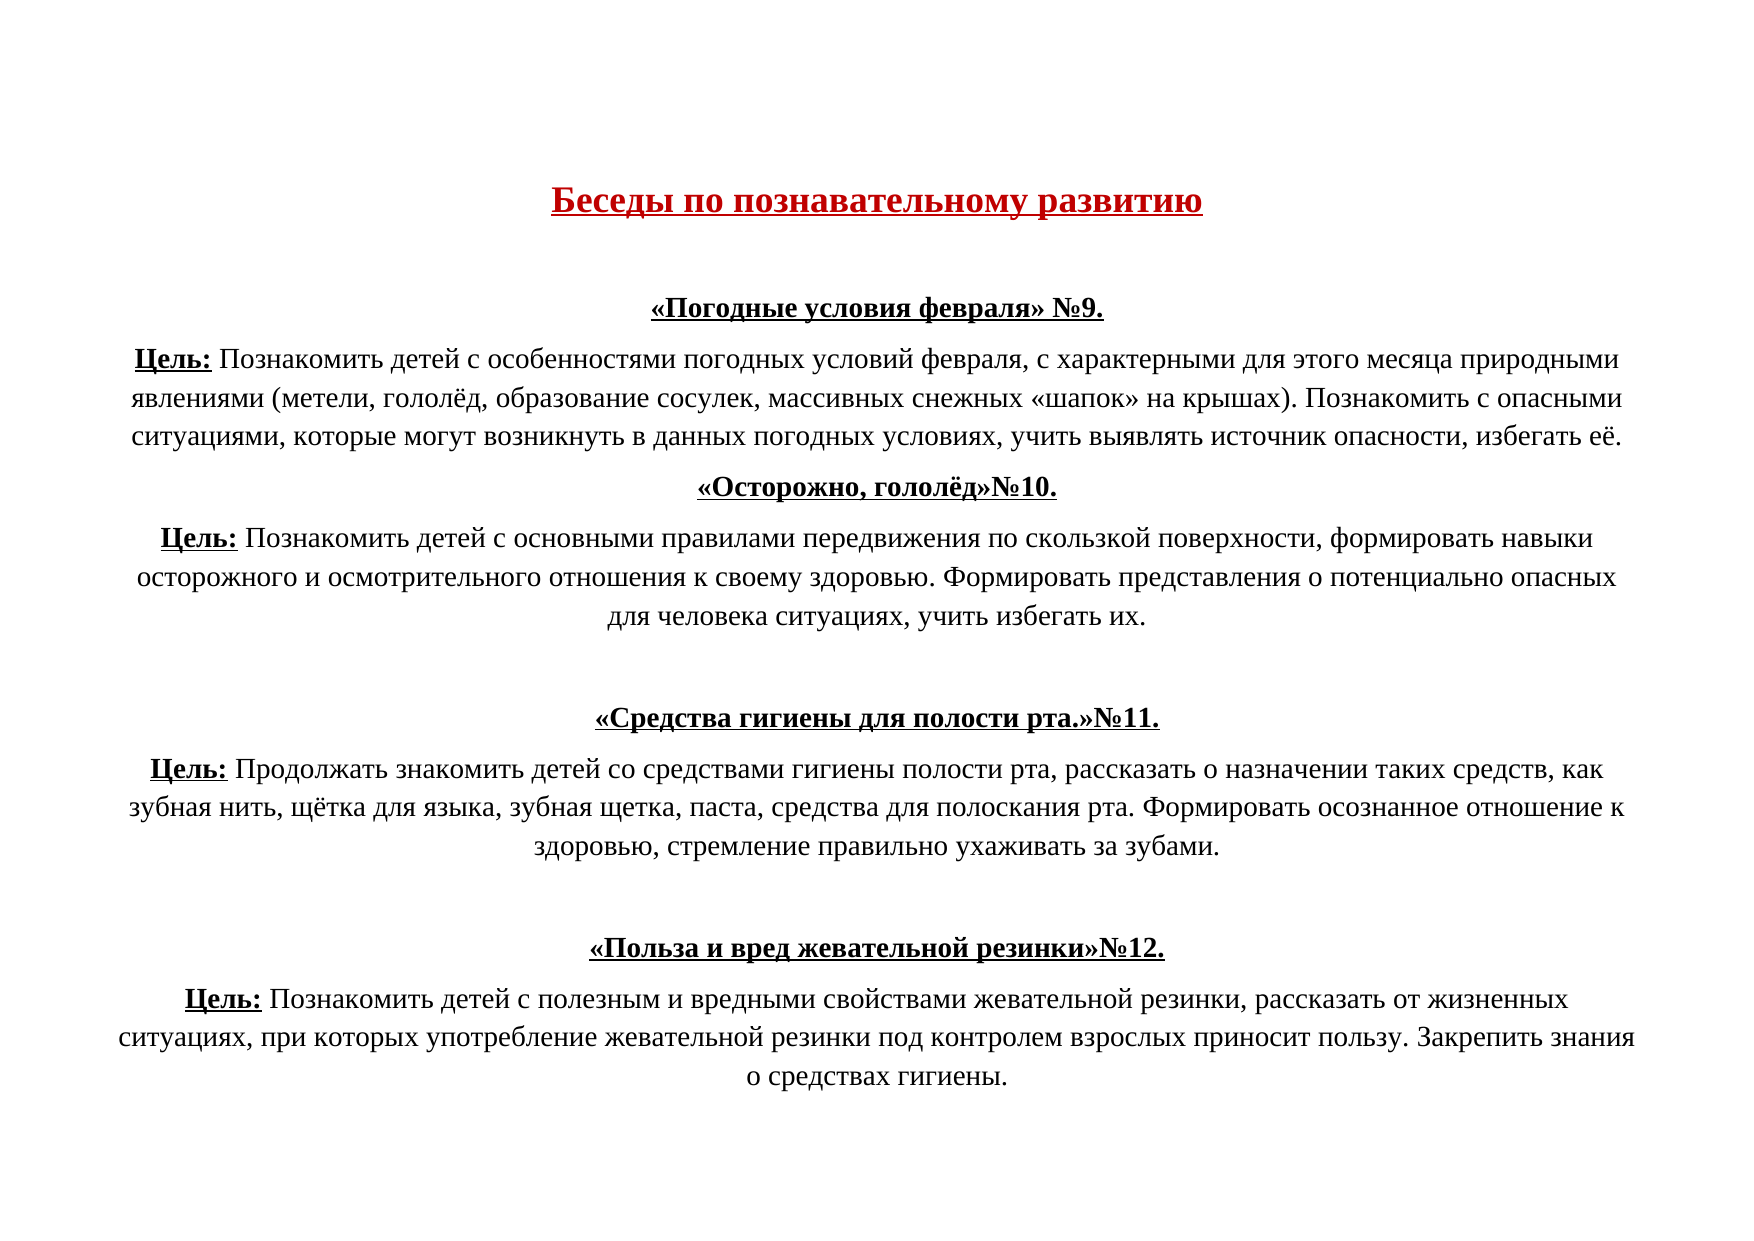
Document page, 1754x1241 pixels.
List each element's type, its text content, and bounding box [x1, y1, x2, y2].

text Цель: Познакомить детей с основными правилами передвижения по скользкой поверхности, формировать навыки осторожного и осмотрительного отношения к своему здоровью. Формировать представления о потенциально опасных для человека ситуациях, учить избегать их. [118, 521, 1636, 631]
text «Погодные условия февраля» №9. [118, 290, 1636, 324]
text «Осторожно, гололёд»№10. [118, 469, 1636, 503]
text «Польза и вред жевательной резинки»№12. [118, 930, 1636, 963]
text Цель: Познакомить детей с особенностями погодных условий февраля, с характерными для этого месяца природными явлениями (метели, гололёд, образование сосулек, массивных снежных «шапок» на крышах). Познакомить с опасными ситуациями, которые могут возникнуть в данных погодных условиях, учить выявлять источник опасности, избегать её. [118, 341, 1636, 452]
text Цель: Познакомить детей с полезным и вредными свойствами жевательной резинки, рассказать от жизненных ситуациях, при которых употребление жевательной резинки под контролем взрослых приносит пользу. Закрепить знания о средствах гигиены. [118, 981, 1636, 1092]
text Беседы по познавательному развитию [118, 177, 1636, 220]
text Цель: Продолжать знакомить детей со средствами гигиены полости рта, рассказать о назначении таких средств, как зубная нить, щётка для языка, зубная щетка, паста, средства для полоскания рта. Формировать осознанное отношение к здоровью, стремление правильно ухаживать за зубами. [118, 751, 1636, 861]
text «Средства гигиены для полости рта.»№11. [118, 700, 1636, 733]
